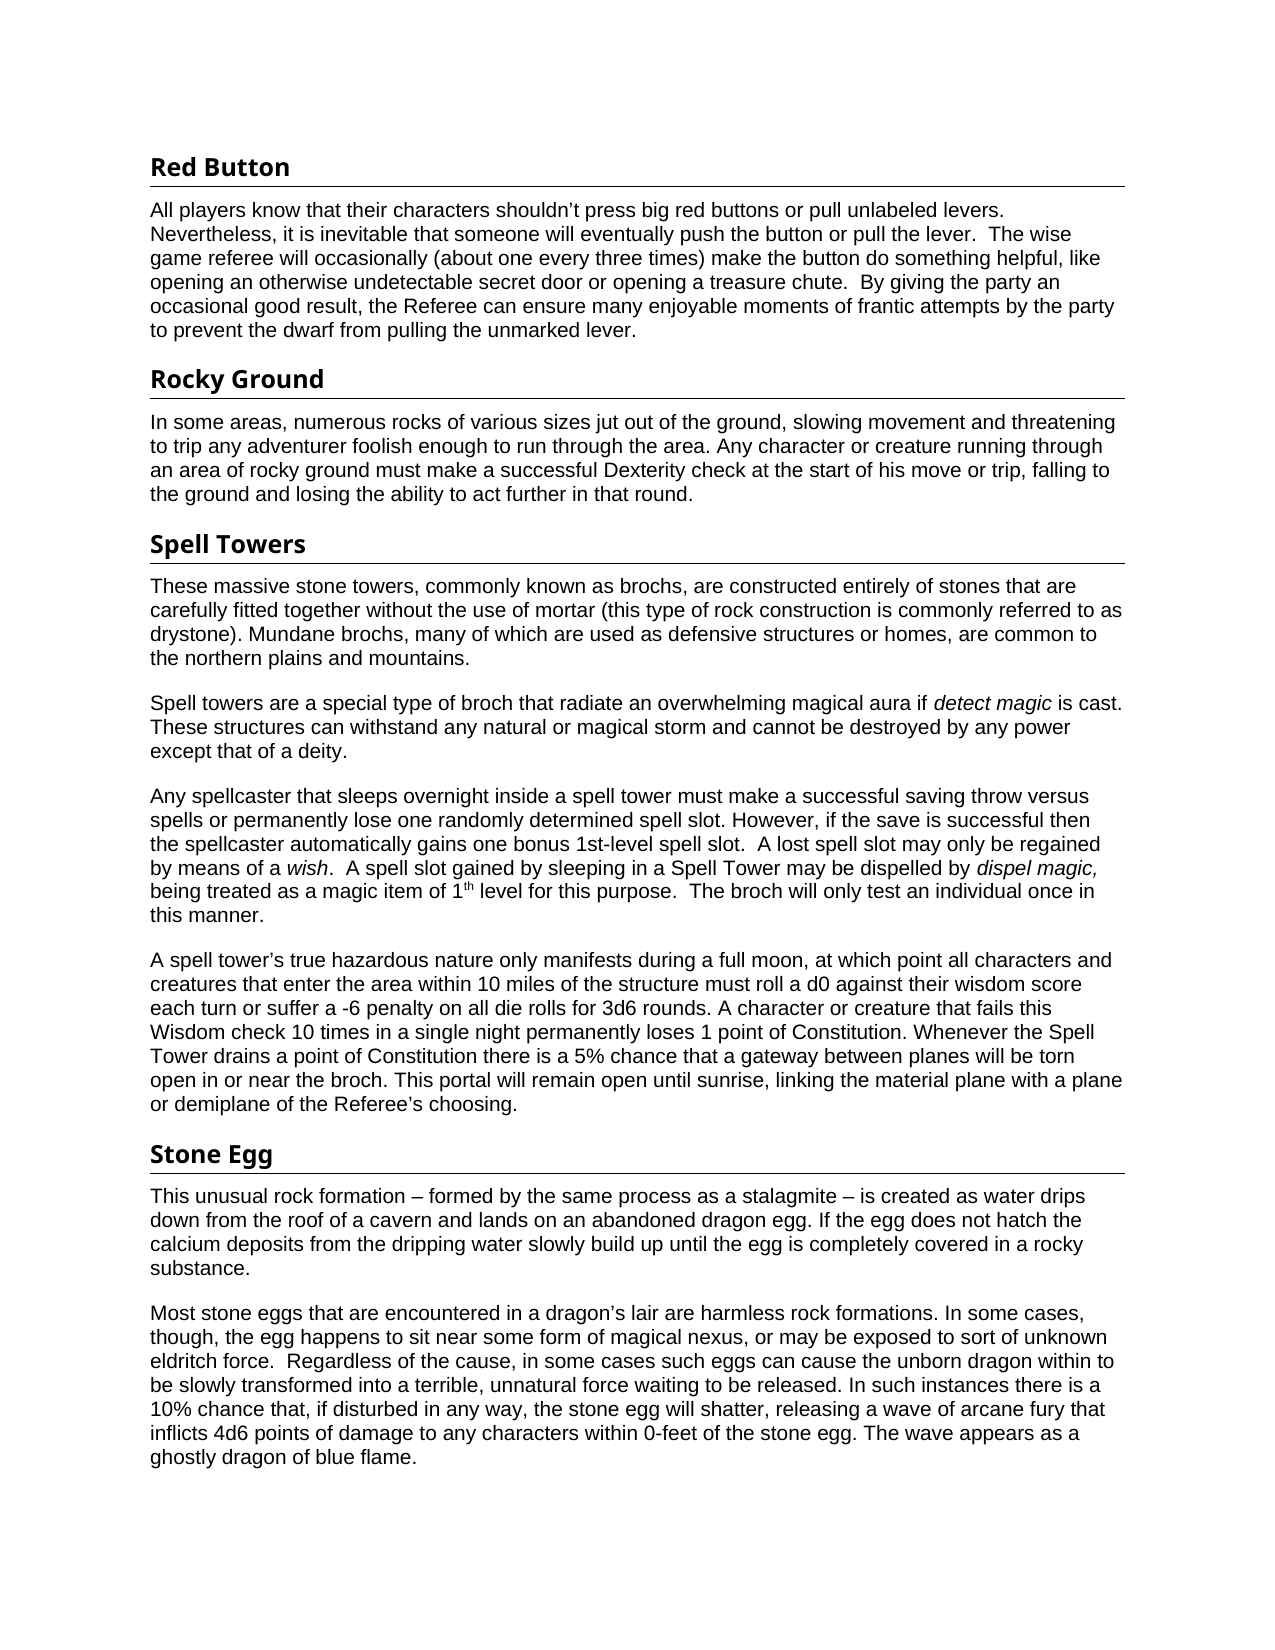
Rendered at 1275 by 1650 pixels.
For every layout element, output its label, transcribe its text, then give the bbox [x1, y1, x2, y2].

text A spell tower’s true hazardous nature only manifests during a full moon, at which point all characters and creatures that enter the area within 10 miles of the structure must roll a d0 against their wisdom score each turn or suffer a -6 penalty on all die rolls for 3d6 rounds. A character or creature that fails this Wisdom check 10 times in a single night permanently loses 1 point of Constitution. Whenever the Spell Tower drains a point of Constitution there is a 5% chance that a gateway between planes will be torn open in or near the broch. This portal will remain open until sunrise, linking the material plane with a plane or demiplane of the Referee’s choosing. [150, 948, 1125, 1116]
text Spell towers are a special type of broch that radiate an overwhelming magical aura if detect magic is cast. These structures can withstand any natural or magical storm and cannot be destroyed by any power except that of a deity. [150, 691, 1125, 763]
text All players know that their characters shouldn’t press big red buttons or pull unlabeled levers. Nevertheless, it is inevitable that someone will eventually push the button or pull the lever. The wise game referee will occasionally (about one every three times) make the button do something helpful, like opening an otherwise undetectable secret door or opening a treasure chute. By giving the party an occasional good result, the Referee can ensure many enjoyable moments of frantic attempts by the party to prevent the dwarf from pulling the unmarked lever. [150, 198, 1125, 341]
text Most stone eggs that are encountered in a dragon’s lair are harmless rock formations. In some cases, though, the egg happens to sit near some form of magical nexus, or may be exposed to sort of unknown eldritch force. Regardless of the cause, in some cases such eggs can cause the unborn dragon within to be slowly transformed into a terrible, unnatural force waiting to be released. In such instances there is a 10% chance that, if disturbed in any way, the stone egg will shatter, releasing a wave of arcane fury that inflicts 4d6 points of damage to any characters within 0-feet of the stone egg. The wave appears as a ghostly dragon of blue flame. [150, 1301, 1125, 1468]
text These massive stone towers, commonly known as brochs, are constructed entirely of stones that are carefully fitted together without the use of mortar (this type of rock construction is commonly referred to as drystone). Mundane brochs, many of which are used as defensive structures or homes, are common to the northern plains and mountains. [150, 574, 1125, 670]
text This unusual rock formation – formed by the same process as a stalagmite – is created as water drips down from the roof of a cavern and lands on an abandoned dragon egg. If the egg does not hatch the calcium deposits from the dripping water slowly build up until the egg is completely covered in a rocky substance. [150, 1184, 1125, 1280]
subtitle Spell Towers [150, 526, 1125, 563]
subtitle Red Button [150, 150, 1125, 186]
text In some areas, numerous rocks of various sizes jut out of the ground, slowing movement and threatening to trip any adventurer foolish enough to run through the area. Any character or creature running through an area of rocky ground must make a successful Dexterity check at the start of his move or trip, falling to the ground and losing the ability to act further in that round. [150, 410, 1125, 506]
text Any spellcaster that sleeps overnight inside a spell tower must make a successful saving throw versus spells or permanently lose one randomly determined spell slot. However, if the save is successful then the spellcaster automatically gains one bonus 1st-level spell slot. A lost spell slot may only be regained by means of a wish. A spell slot gained by sleeping in a Spell Tower may be dispelled by dispel magic, being treated as a magic item of 1th level for this purpose. The broch will only test an individual once in this manner. [150, 783, 1125, 927]
subtitle Rocky Ground [150, 362, 1125, 398]
subtitle Stone Egg [150, 1137, 1125, 1173]
